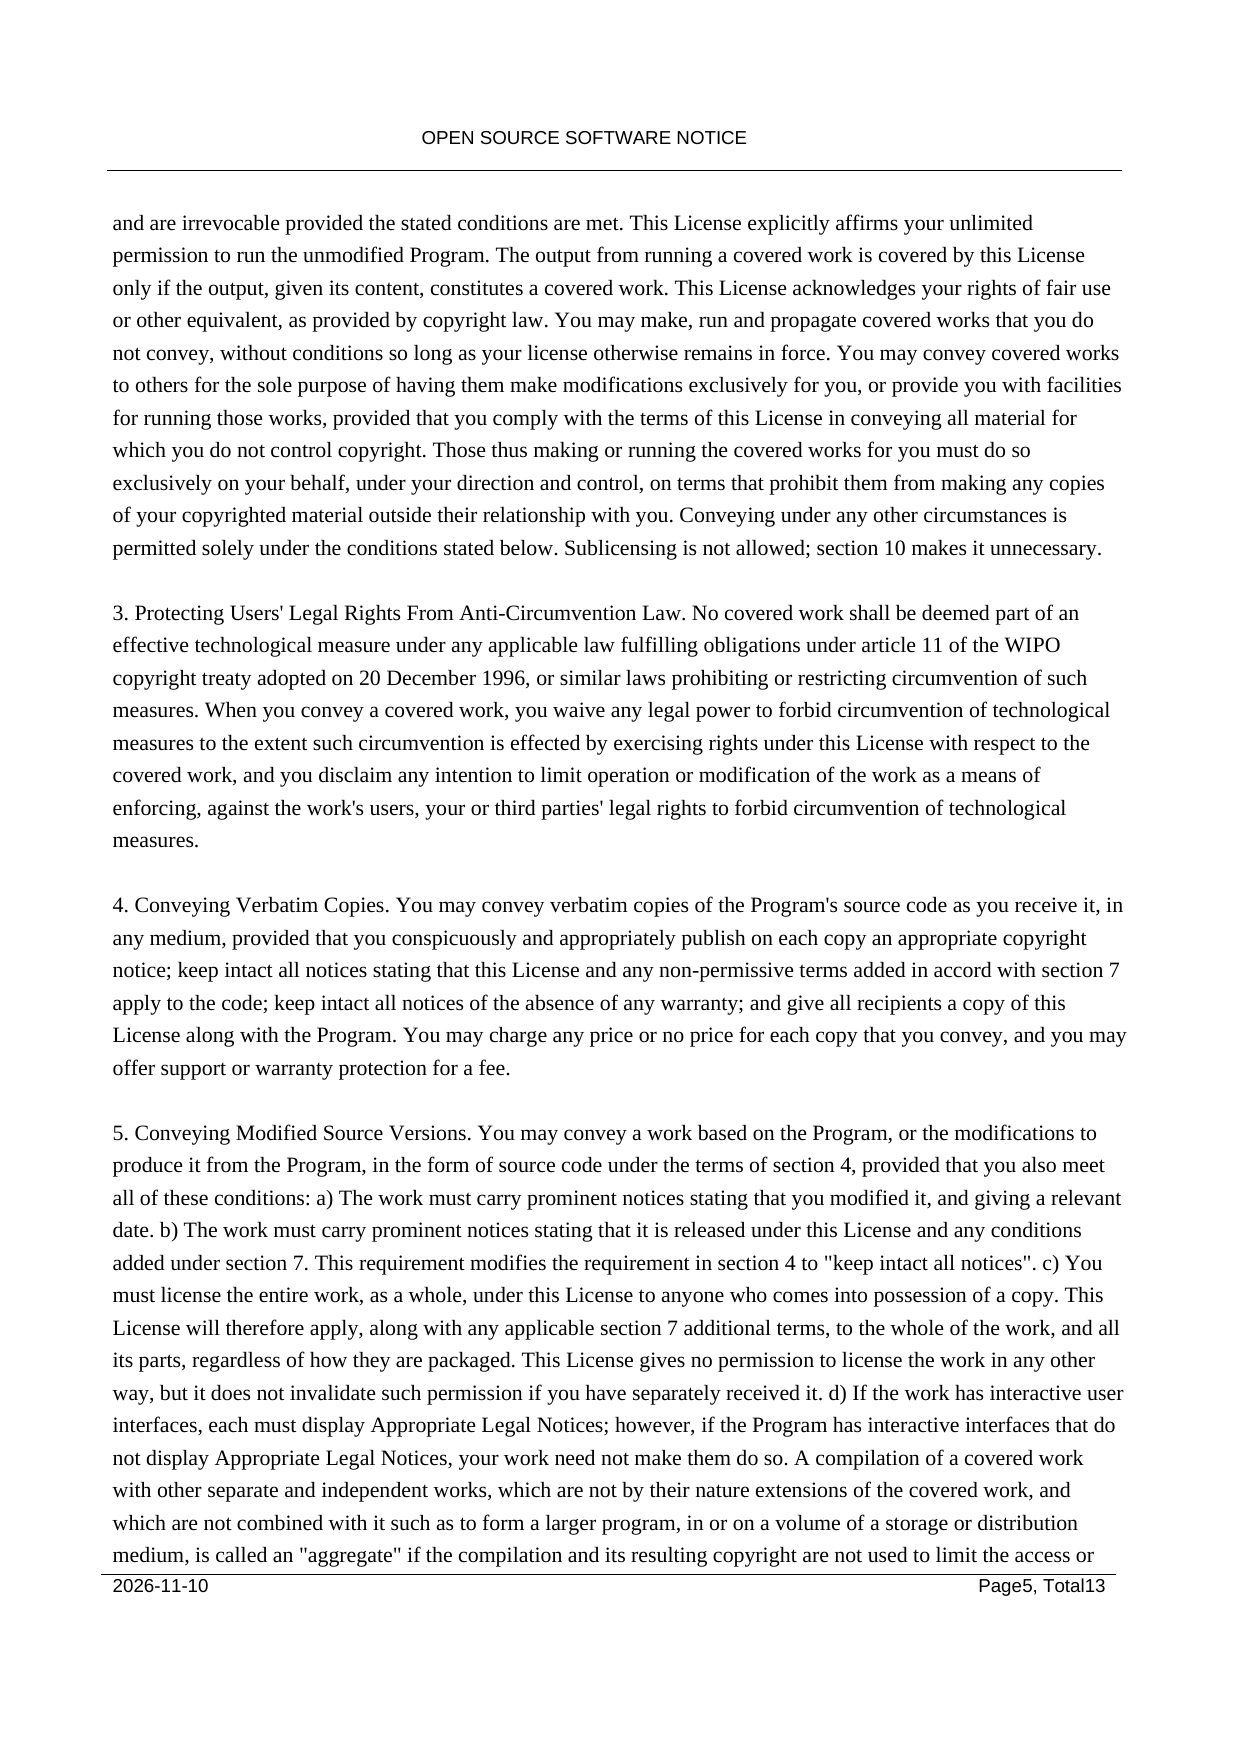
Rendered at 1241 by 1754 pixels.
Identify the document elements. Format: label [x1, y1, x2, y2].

text [112, 206, 1128, 1571]
